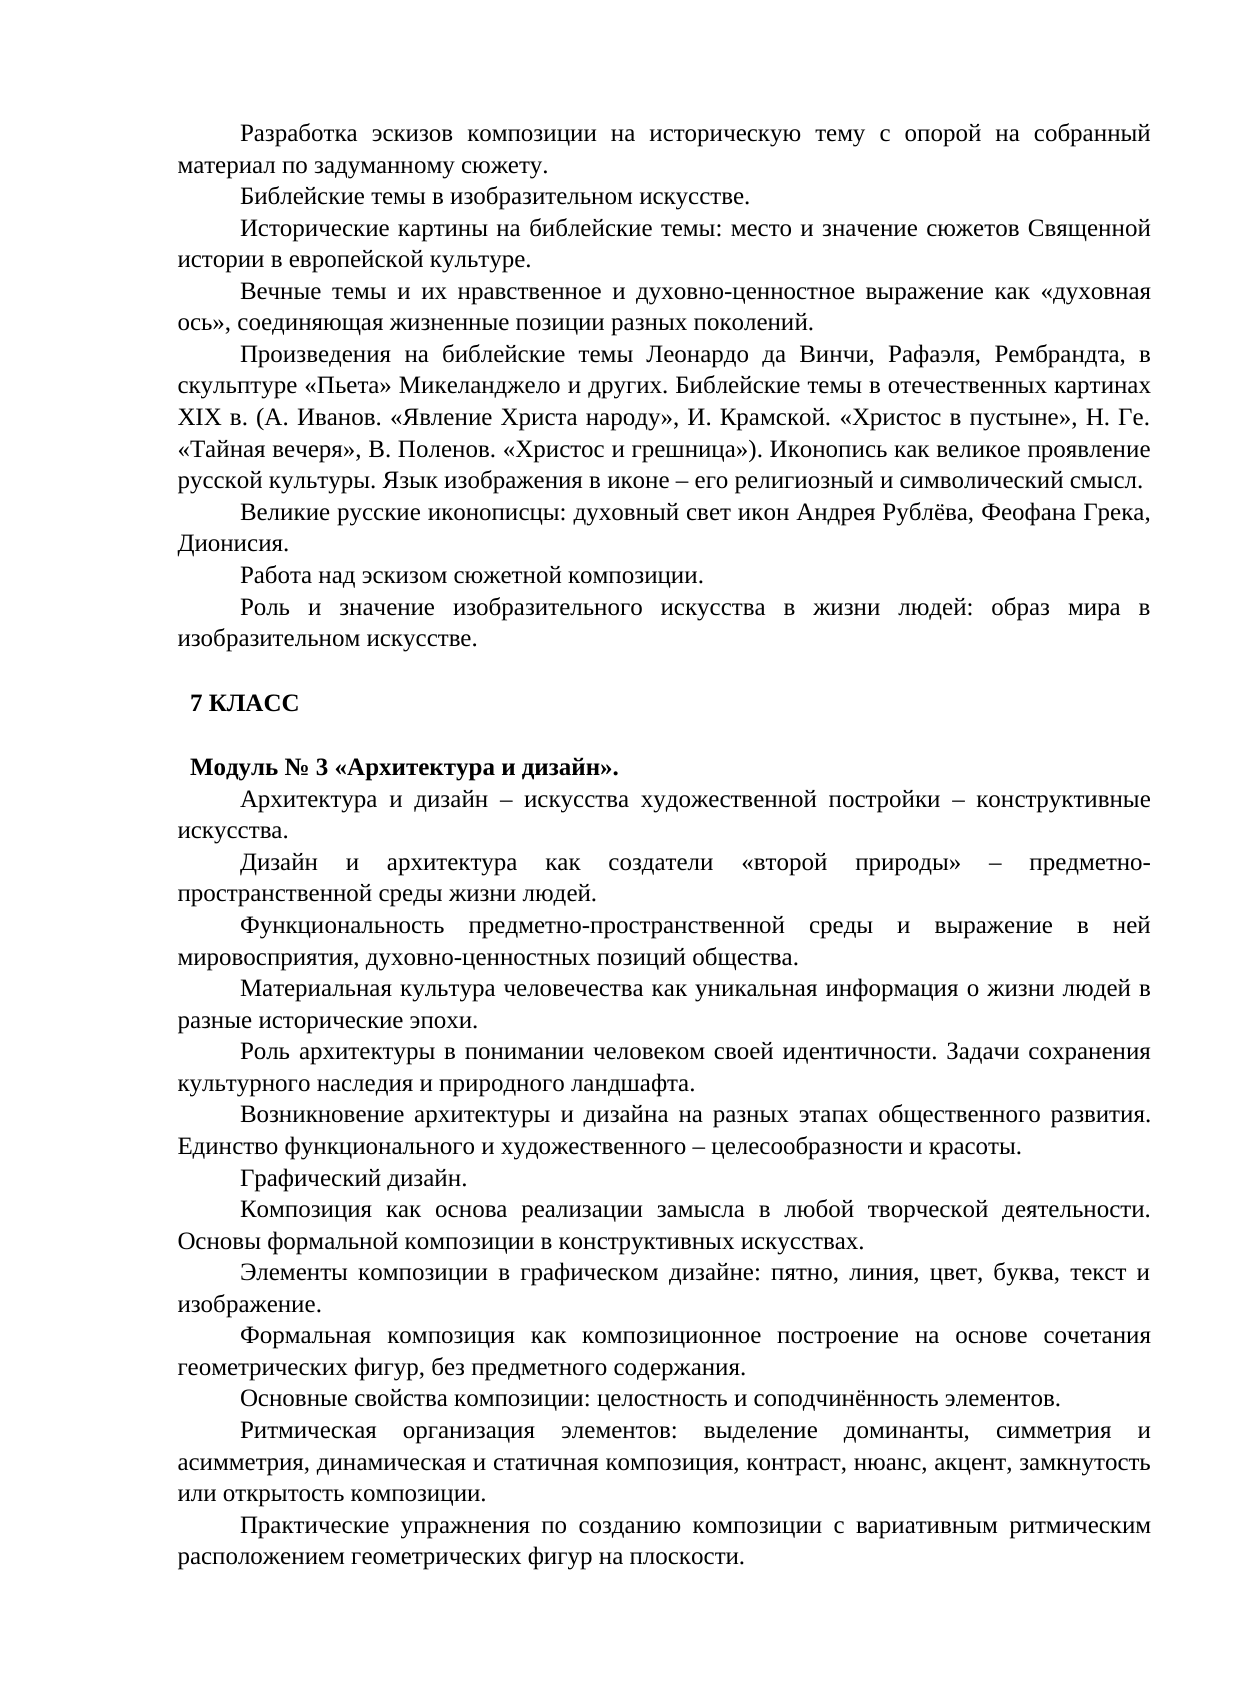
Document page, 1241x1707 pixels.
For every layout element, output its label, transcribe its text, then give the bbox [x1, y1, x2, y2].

text Дизайн и архитектура как создатели «второй природы» – предметно-пространственной среды жизни людей. [177, 847, 1152, 907]
text Возникновение архитектуры и дизайна на разных этапах общественного развития. Единство функционального и художественного – целесообразности и красоты. [177, 1099, 1152, 1160]
text Элементы композиции в графическом дизайне: пятно, линия, цвет, буква, текст и изображение. [177, 1257, 1152, 1318]
text Библейские темы в изобразительном искусстве. [177, 181, 1152, 210]
text Формальная композиция как композиционное построение на основе сочетания геометрических фигур, без предметного содержания. [177, 1320, 1152, 1381]
text Вечные темы и их нравственное и духовно-ценностное выражение как «духовная ось», соединяющая жизненные позиции разных поколений. [177, 276, 1152, 336]
text Композиция как основа реализации замысла в любой творческой деятельности. Основы формальной композиции в конструктивных искусствах. [177, 1194, 1152, 1254]
text Работа над эскизом сюжетной композиции. [177, 560, 1152, 589]
text Произведения на библейские темы Леонардо да Винчи, Рафаэля, Рембрандта, в скульптуре «Пьета» Микеланджело и других. Библейские темы в отечественных картинах XIX в. (А. Иванов. «Явление Христа народу», И. Крамской. «Христос в пустыне», Н. Ге. «Тайная вечеря», В. Поленов. «Христос и грешница»). Иконопись как великое проявление русской культуры. Язык изображения в иконе – его религиозный и символический смысл. [177, 339, 1152, 494]
text Основные свойства композиции: целостность и соподчинённость элементов. [177, 1383, 1152, 1412]
text Исторические картины на библейские темы: место и значение сюжетов Священной истории в европейской культуре. [177, 213, 1152, 273]
text 7 КЛАСС [190, 688, 1152, 716]
text Роль архитектуры в понимании человеком своей идентичности. Задачи сохранения культурного наследия и природного ландшафта. [177, 1036, 1152, 1097]
text Разработка эскизов композиции на историческую тему с опорой на собранный материал по задуманному сюжету. [177, 118, 1152, 178]
text Графический дизайн. [177, 1163, 1152, 1191]
text Практические упражнения по созданию композиции с вариативным ритмическим расположением геометрических фигур на плоскости. [177, 1510, 1152, 1570]
text Архитектура и дизайн – искусства художественной постройки – конструктивные искусства. [177, 784, 1152, 844]
text Функциональность предметно-пространственной среды и выражение в ней мировосприятия, духовно-ценностных позиций общества. [177, 910, 1152, 970]
text Великие русские иконописцы: духовный свет икон Андрея Рублёва, Феофана Грека, Дионисия. [177, 497, 1152, 557]
text Материальная культура человечества как уникальная информация о жизни людей в разные исторические эпохи. [177, 973, 1152, 1033]
text Ритмическая организация элементов: выделение доминанты, симметрия и асимметрия, динамическая и статичная композиция, контраст, нюанс, акцент, замкнутость или открытость композиции. [177, 1415, 1152, 1507]
text Модуль № 3 «Архитектура и дизайн». [190, 752, 1152, 781]
text Роль и значение изобразительного искусства в жизни людей: образ мира в изобразительном искусстве. [177, 592, 1152, 652]
